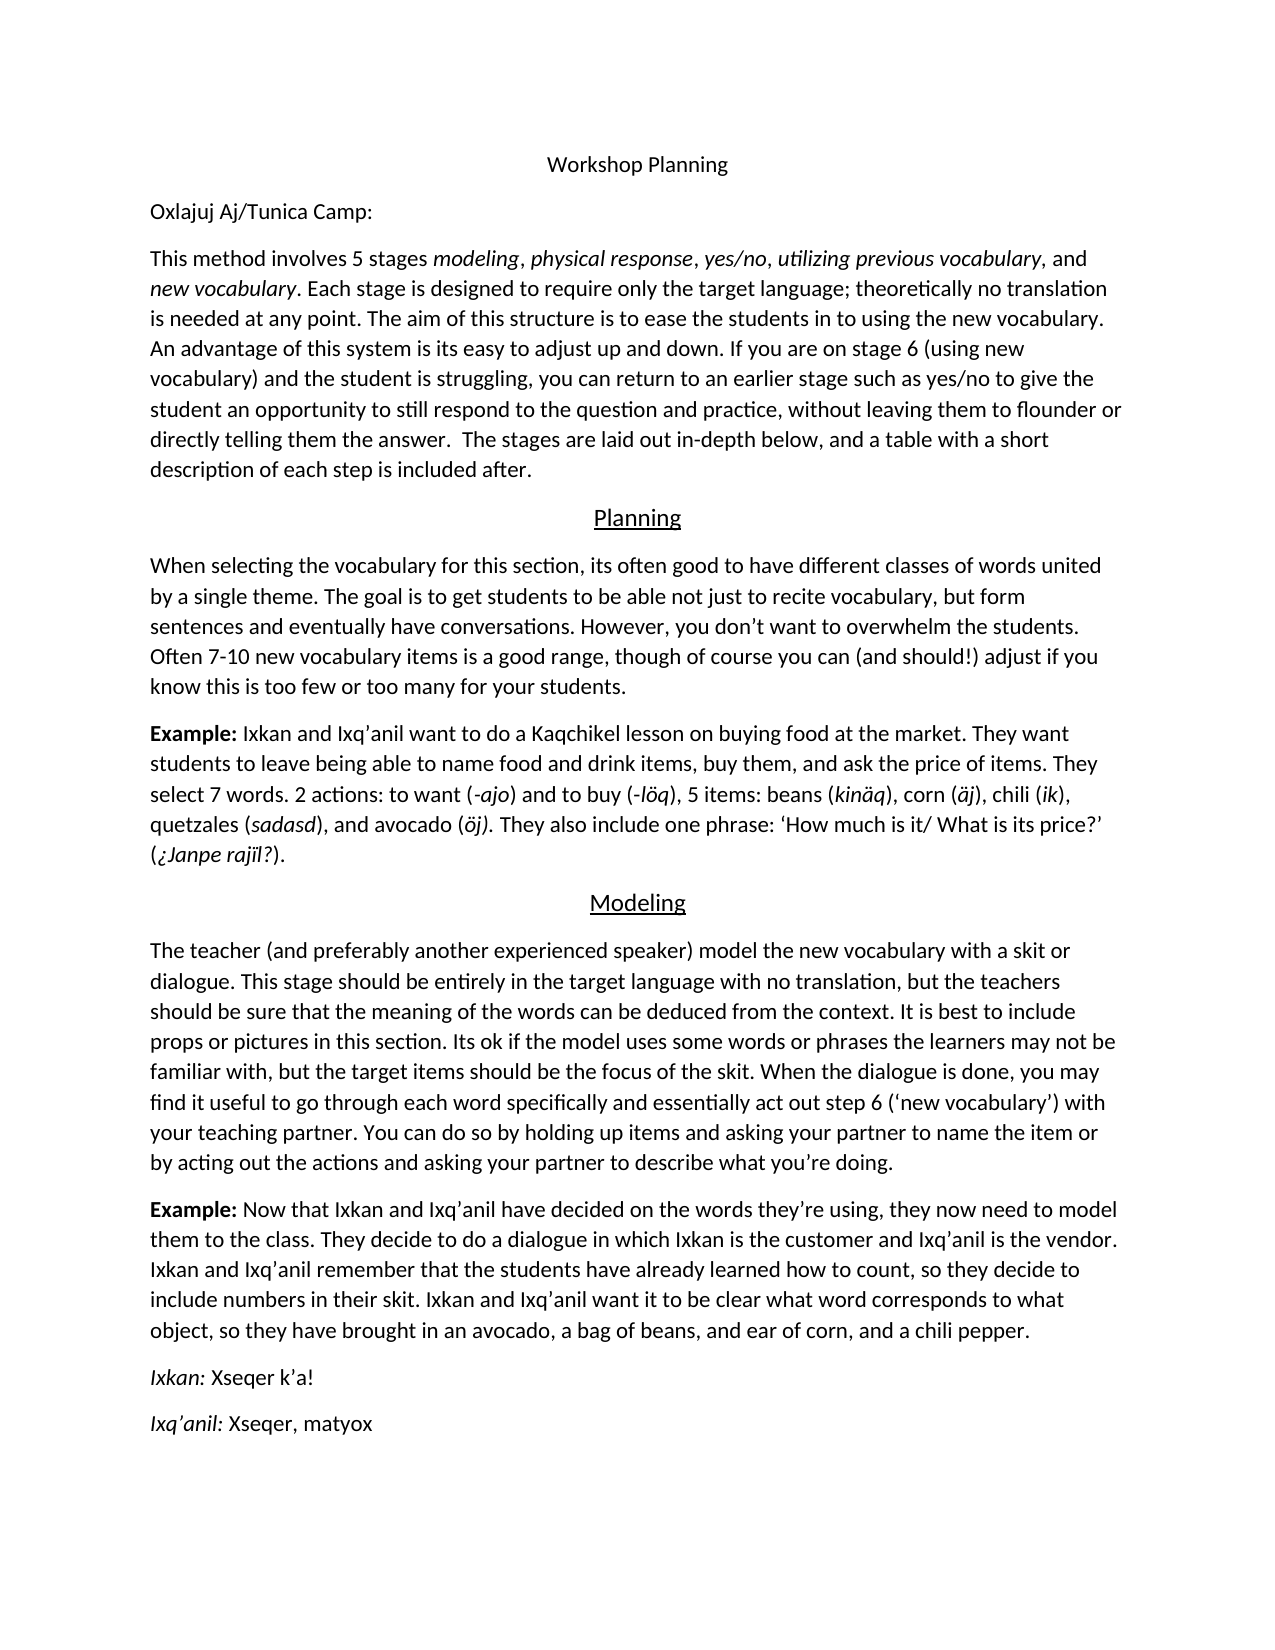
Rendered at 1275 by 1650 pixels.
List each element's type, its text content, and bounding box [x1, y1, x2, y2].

text Planning [150, 502, 1125, 533]
text Ixq’anil: Xseqer, matyox [150, 1409, 1125, 1438]
text Modeling [150, 887, 1125, 918]
text Workshop Planning [150, 150, 1125, 178]
text Example: Now that Ixkan and Ixq’anil have decided on the words they’re using, they now need to model them to the class. They decide to do a dialogue in which Ixkan is the customer and Ixq’anil is the vendor. Ixkan and Ixq’anil remember that the students have already learned how to count, so they decide to include numbers in their skit. Ixkan and Ixq’anil want it to be clear what word corresponds to what object, so they have brought in an avocado, a bag of beans, and ear of corn, and a chili pepper. [150, 1195, 1125, 1344]
text The teacher (and preferably another experienced speaker) model the new vocabulary with a skit or dialogue. This stage should be entirely in the target language with no translation, but the teachers should be sure that the meaning of the words can be deduced from the context. It is best to include props or pictures in this section. Its ok if the model uses some words or phrases the learners may not be familiar with, but the target items should be the focus of the skit. When the dialogue is done, you may find it useful to go through each word specifically and essentially act out step 6 (‘new vocabulary’) with your teaching partner. You can do so by holding up items and asking your partner to name the item or by acting out the actions and asking your partner to describe what you’re doing. [150, 937, 1125, 1176]
text When selecting the vocabulary for this section, its often good to have different classes of words united by a single theme. The goal is to get students to be able not just to recite vocabulary, but form sentences and eventually have conversations. However, you don’t want to overwhelm the students. Often 7-10 new vocabulary items is a good range, though of course you can (and should!) adjust if you know this is too few or too many for your students. [150, 552, 1125, 701]
text Ixkan: Xseqer k’a! [150, 1363, 1125, 1391]
text This method involves 5 stages modeling, physical response, yes/no, utilizing previous vocabulary, and new vocabulary. Each stage is designed to require only the target language; theoretically no translation is needed at any point. The aim of this structure is to ease the students in to using the new vocabulary. An advantage of this system is its easy to adjust up and down. If you are on stage 6 (using new vocabulary) and the student is struggling, you can return to an earlier stage such as yes/no to give the student an opportunity to still respond to the question and practice, without leaving them to flounder or directly telling them the answer. The stages are laid out in-depth below, and a table with a short description of each step is included after. [150, 244, 1125, 483]
text Oxlajuj Aj/Tunica Camp: [150, 197, 1125, 225]
text Example: Ixkan and Ixq’anil want to do a Kaqchikel lesson on buying food at the market. They want students to leave being able to name food and drink items, buy them, and ask the price of items. They select 7 words. 2 actions: to want (-ajo) and to buy (-löq), 5 items: beans (kinäq), corn (äj), chili (ik), quetzales (sadasd), and avocado (öj). They also include one phrase: ‘How much is it/ What is its price?’ (¿Janpe rajïl?). [150, 719, 1125, 868]
